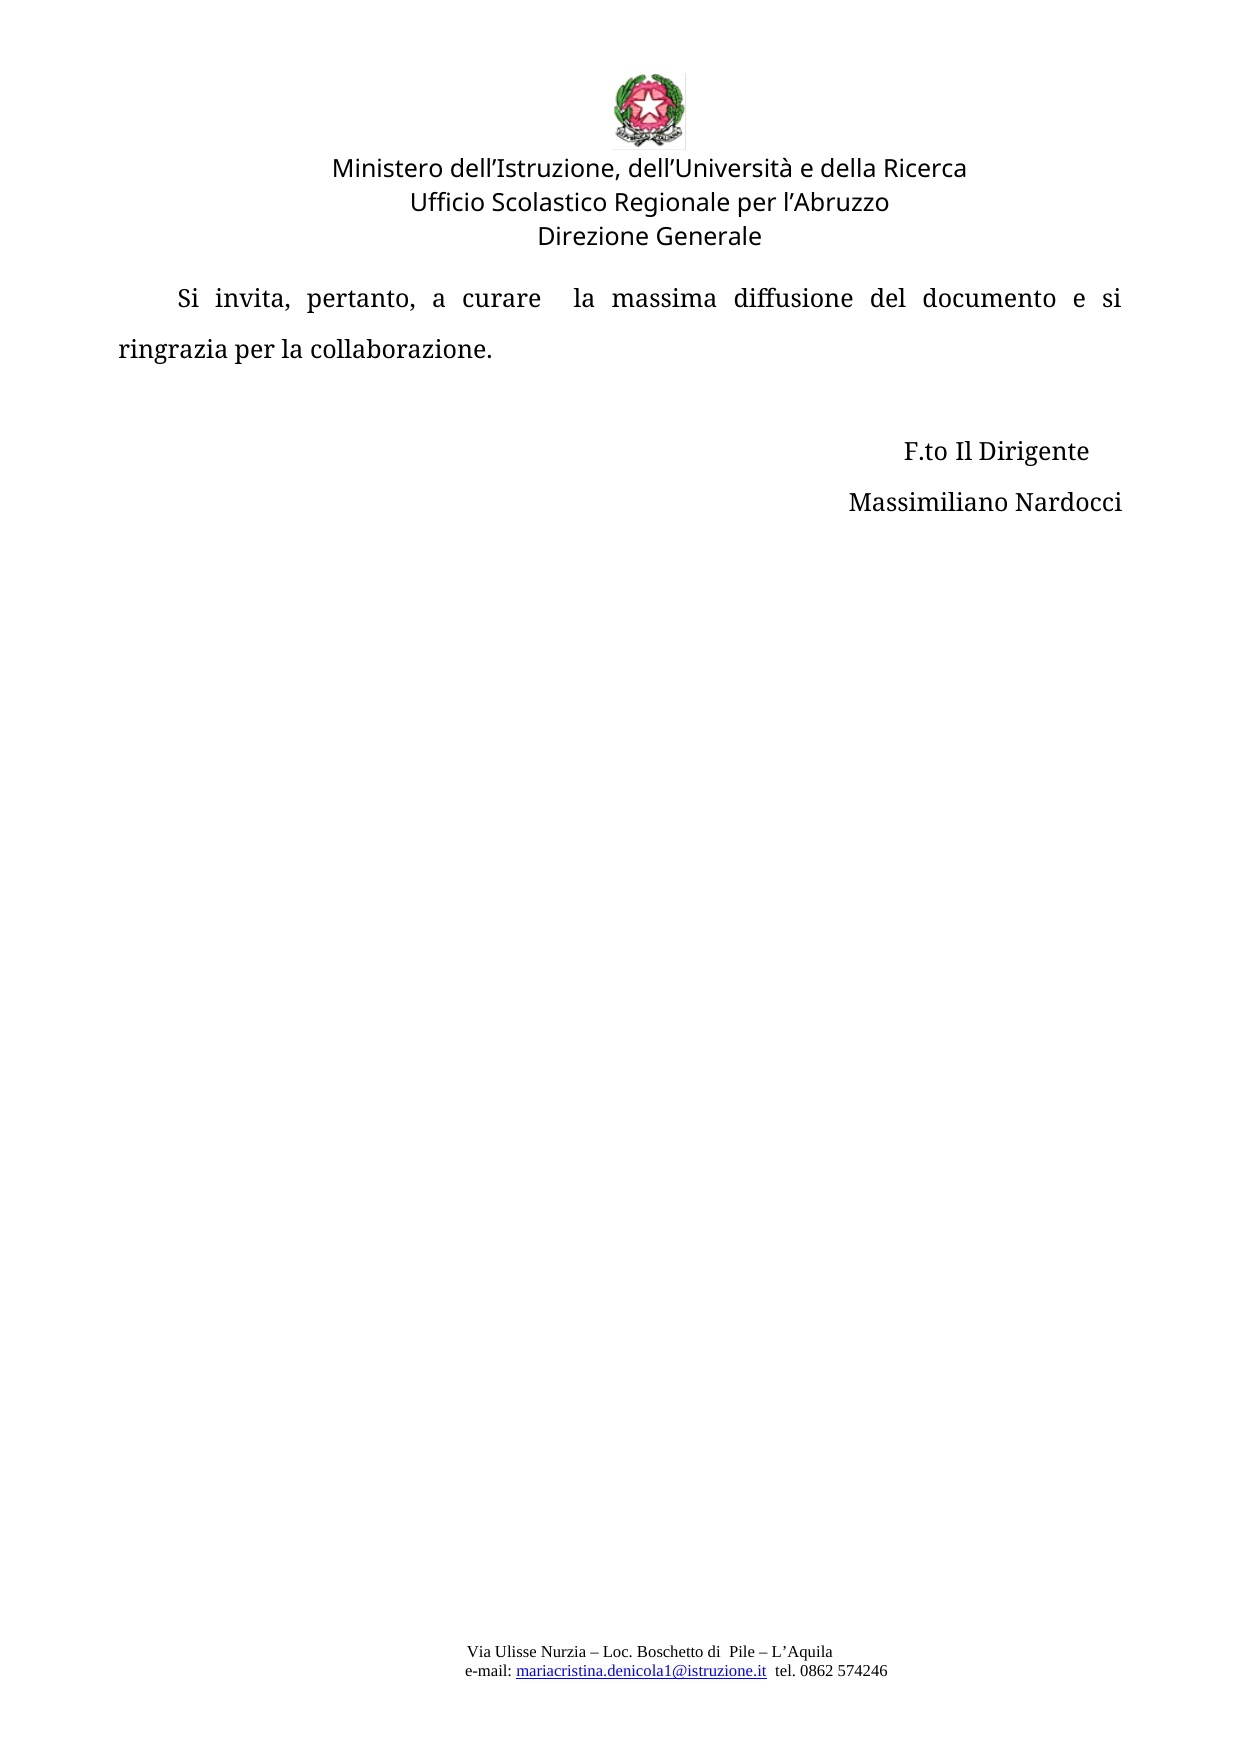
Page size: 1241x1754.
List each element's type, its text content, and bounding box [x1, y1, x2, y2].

text F.to Il Dirigente [118, 434, 1122, 468]
picture [612, 73, 687, 151]
text Si invita, pertanto, a curare la massima diffusione del documento e si ringrazia per la collaborazione. [118, 281, 1122, 366]
text Massimiliano Nardocci [118, 485, 1122, 519]
